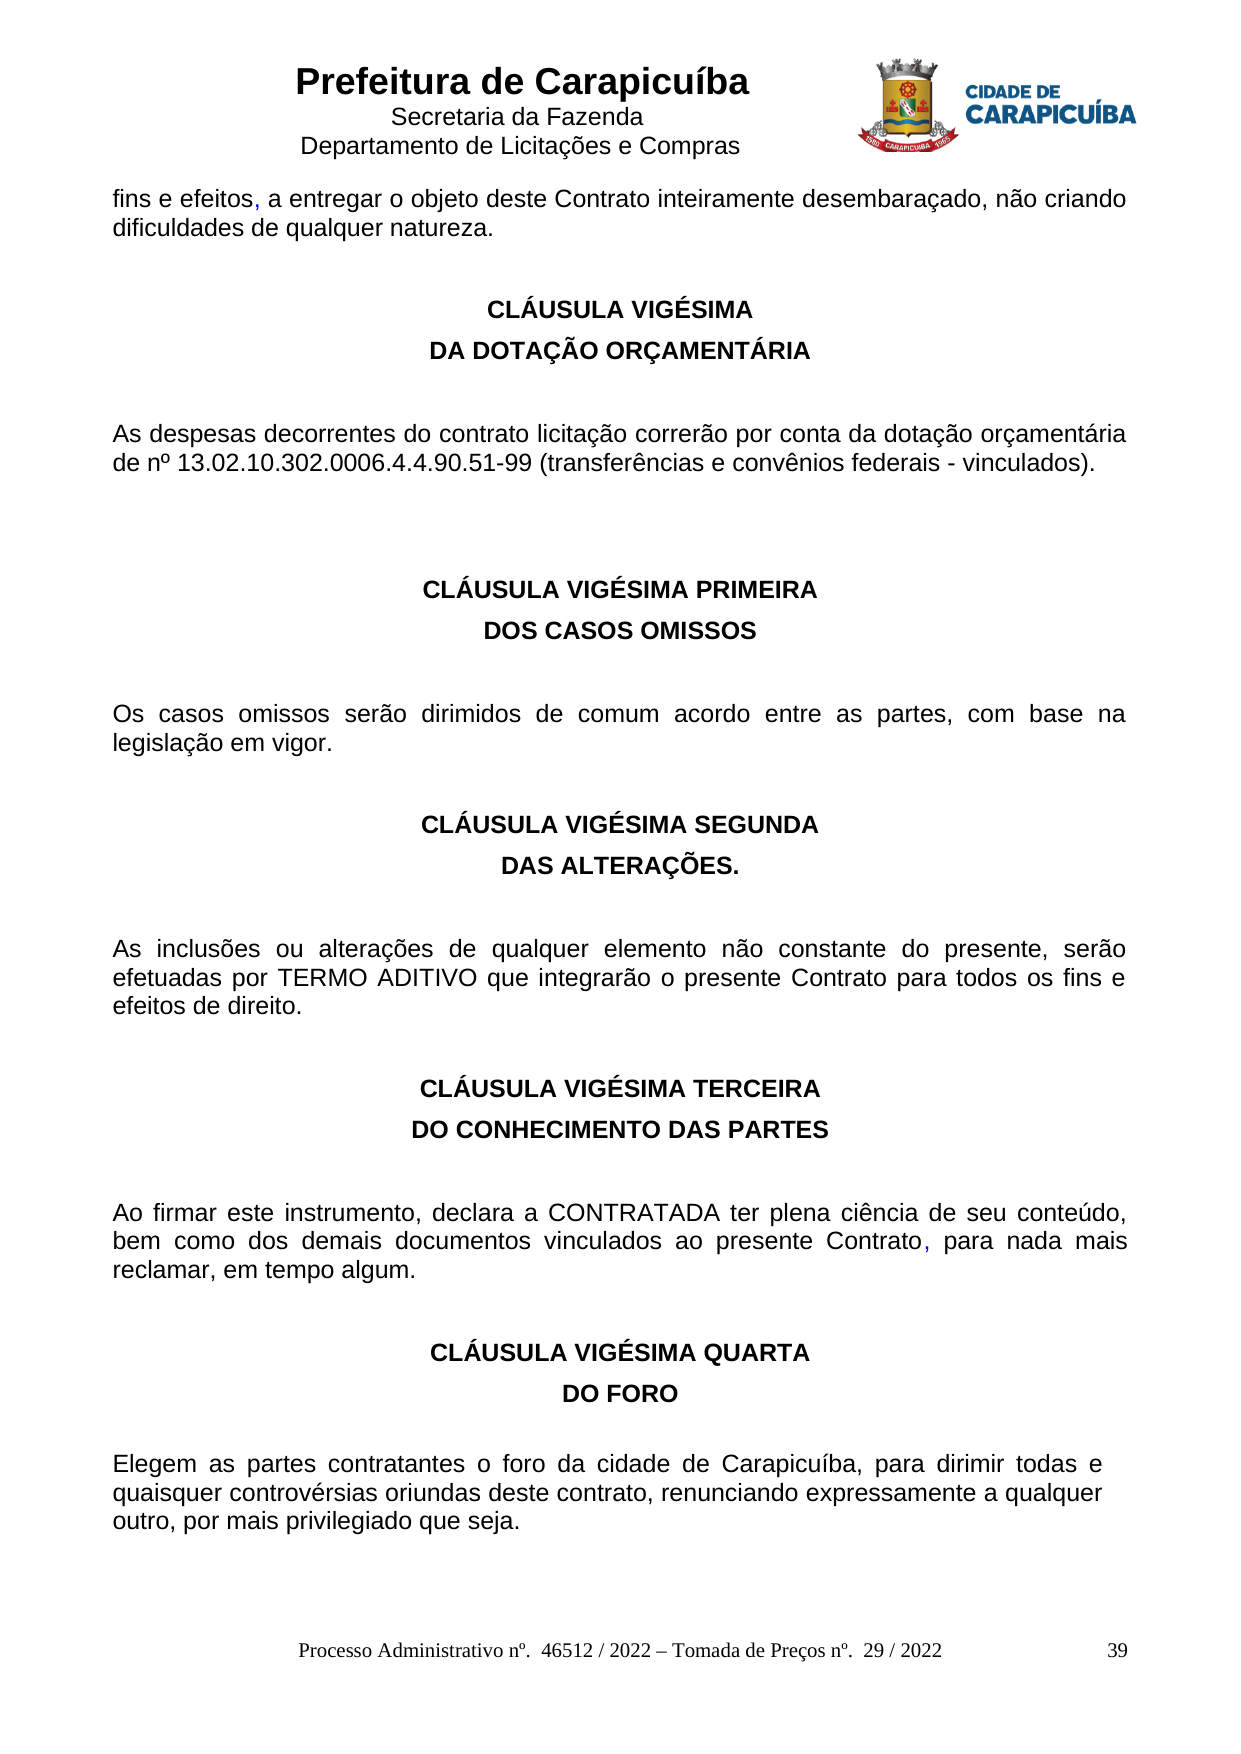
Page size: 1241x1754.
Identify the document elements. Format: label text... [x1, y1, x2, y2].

text Elegem as partes contratantes o foro da cidade de Carapicuíba, para dirimir todas e quaisquer controvérsias oriundas deste contrato, renunciando expressamente a qualquer outro, por mais privilegiado que seja. [112, 1449, 1104, 1535]
text CLÁUSULA VIGÉSIMA QUARTA [112, 1337, 1128, 1366]
text CLÁUSULA VIGÉSIMA SEGUNDA [112, 810, 1128, 839]
text CLÁUSULA VIGÉSIMA [112, 295, 1128, 324]
text DA DOTAÇÃO ORÇAMENTÁRIA [112, 336, 1128, 365]
text CLÁUSULA VIGÉSIMA PRIMEIRA [112, 575, 1128, 604]
text CLÁUSULA VIGÉSIMA TERCEIRA [112, 1074, 1128, 1102]
text Ao firmar este instrumento, declara a CONTRATADA ter plena ciência de seu conteúdo, bem como dos demais documentos vinculados ao presente Contrato, para nada mais reclamar, em tempo algum. [112, 1197, 1128, 1284]
text DAS ALTERAÇÕES. [112, 851, 1128, 880]
text DOS CASOS OMISSOS [112, 616, 1128, 645]
text DO FORO [112, 1379, 1128, 1407]
text As despesas decorrentes do contrato licitação correrão por conta da dotação orçamentária de nº 13.02.10.302.0006.4.4.90.51-99 (transferências e convênios federais - vinculados). [112, 419, 1128, 476]
picture [857, 57, 1139, 152]
text Os casos omissos serão dirimidos de comum acordo entre as partes, com base na legislação em vigor. [112, 699, 1128, 756]
text DO CONHECIMENTO DAS PARTES [112, 1115, 1128, 1144]
text As inclusões ou alterações de qualquer elemento não constante do presente, serão efetuadas por TERMO ADITIVO que integrarão o presente Contrato para todos os fins e efeitos de direito. [112, 934, 1128, 1020]
